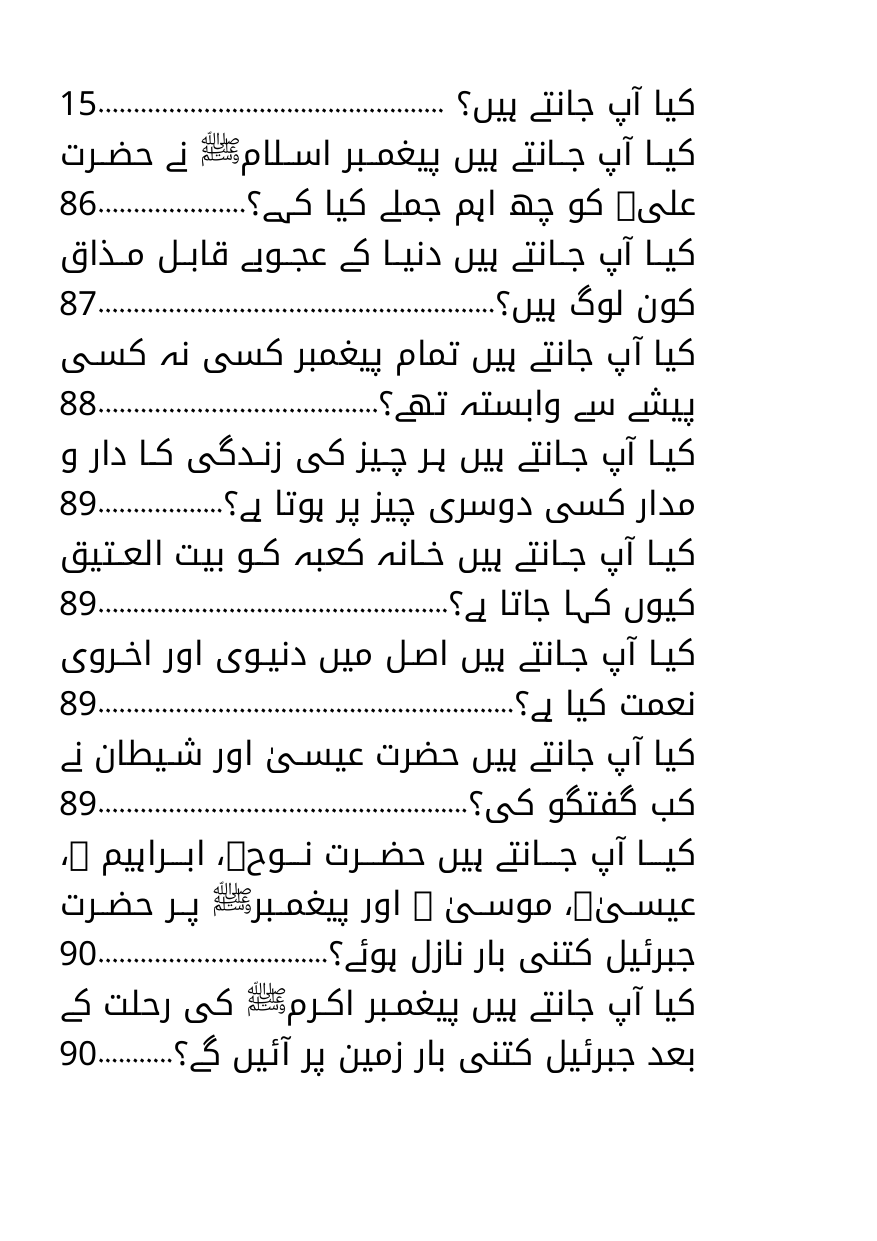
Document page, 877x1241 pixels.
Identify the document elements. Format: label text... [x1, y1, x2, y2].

text کیا آپ جانتے ہیں خانہ کعبہ کو بیت العتیق کیوں کہا جاتا ہے؟ 89 [60, 525, 697, 625]
text کیا آپ جانتے ہیں حضرت عیسیٰ اور شیطان نے کب گفتگو کی؟ 89 [60, 725, 697, 825]
text کیا آپ جانتے ہیں اصل میں دنیوی اور اخروی نعمت کیا ہے؟ 89 [60, 625, 697, 725]
text کیا آپ جانتے ہیں ہر چیز کی زندگی کا دار و مدار کسی دوسری چیز پر ہوتا ہے؟ 89 [60, 425, 697, 525]
text کیا آپ جانتے ہیں دنیا کے عجوبے قابل مذاق کون لوگ ہیں؟ 87 [60, 225, 697, 325]
text کیا آپ جانتے ہیں پیغمبر اکرمﷺ کی رحلت کے بعد جبرئیل کتنی بار زمین پر آئیں گے؟ 90 [60, 975, 697, 1075]
text کیا آپ جانتے ہیں حضرت نوح﷣، ابراہیم ﷣، عیسیٰ﷣، موسیٰ ﷣ اور پیغمبرﷺ پر حضرت جبرئیل کتنی بار نازل ہوئے؟ 90 [60, 825, 697, 975]
text کیا آپ جانتے ہیں تمام پیغمبر کسی نہ کسی پیشے سے وابستہ تھے؟ 88 [60, 325, 697, 425]
text کیا آپ جانتے ہیں پیغمبر اسلامﷺ نے حضرت علی﷣ کو چھ اہم جملے کیا کہے؟ 86 [60, 125, 697, 225]
